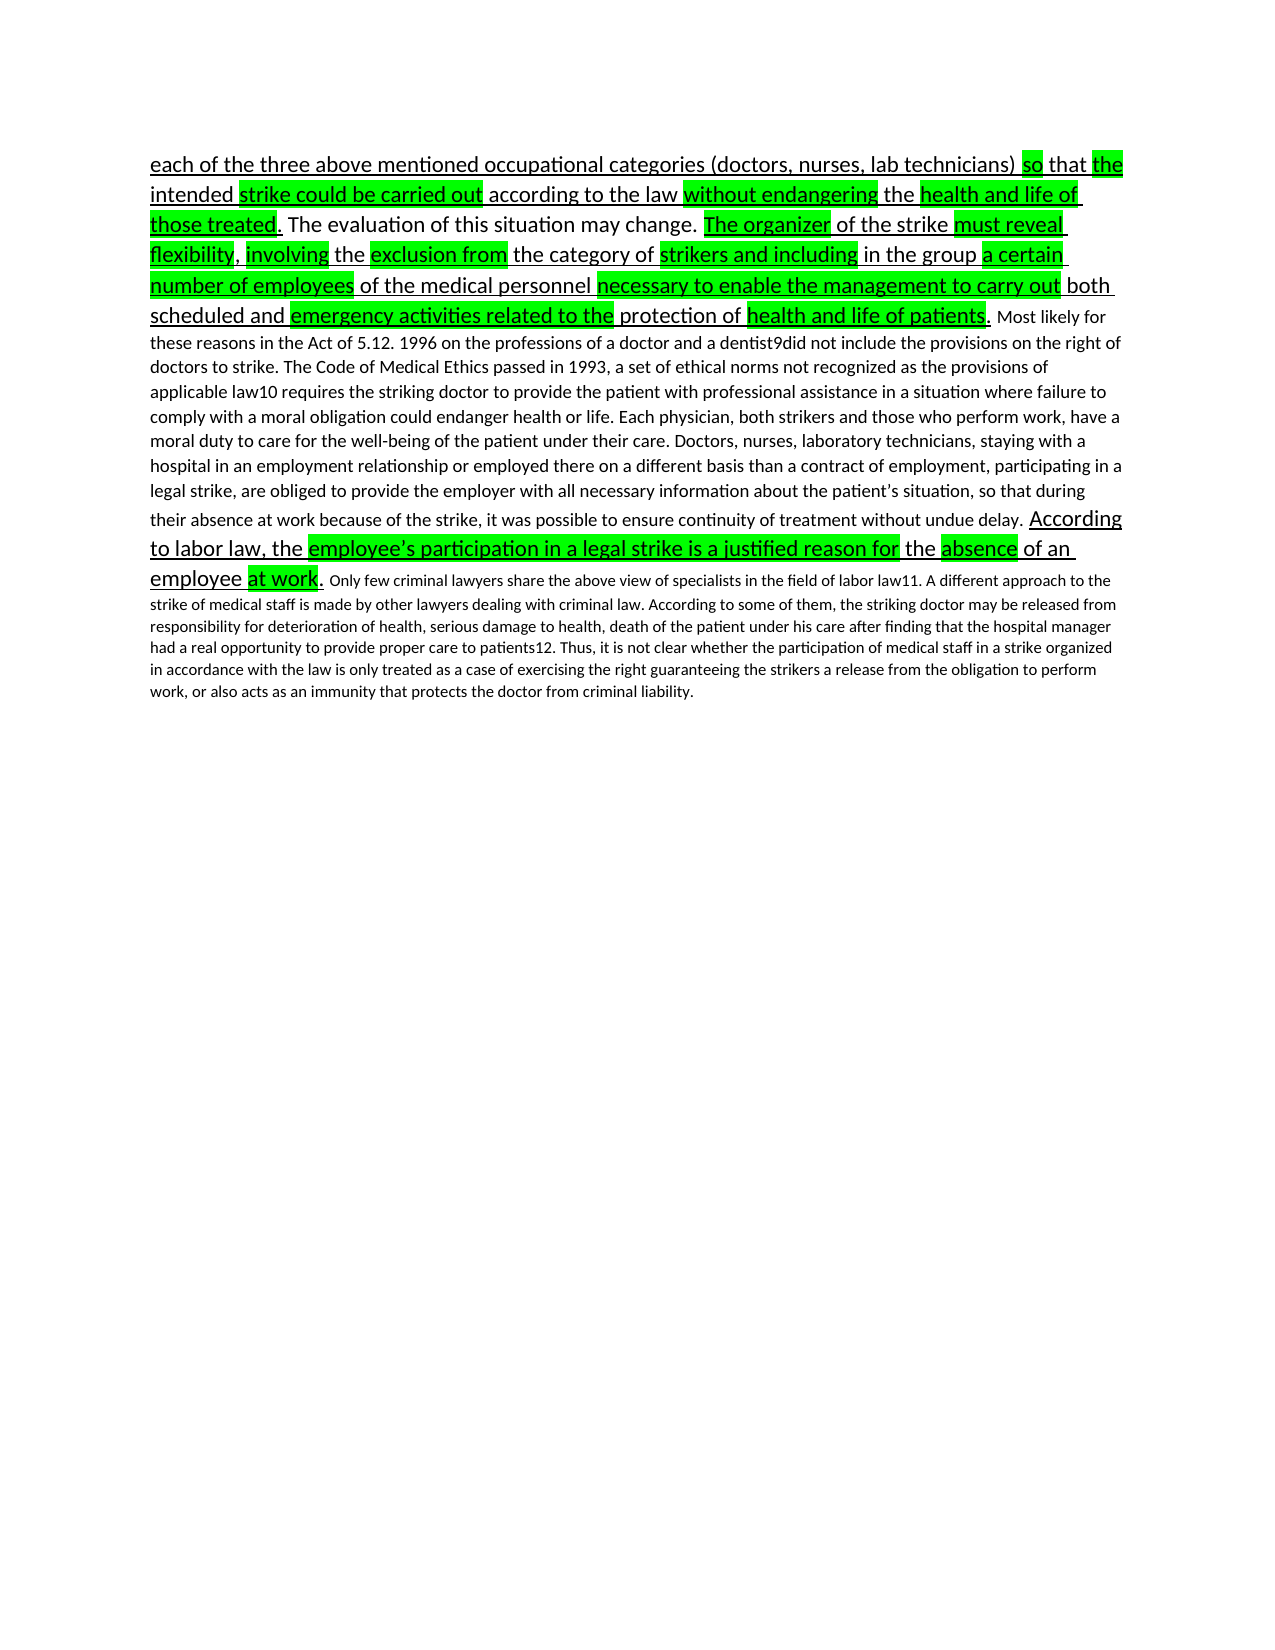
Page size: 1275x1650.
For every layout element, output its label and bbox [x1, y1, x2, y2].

text [150, 150, 1125, 702]
